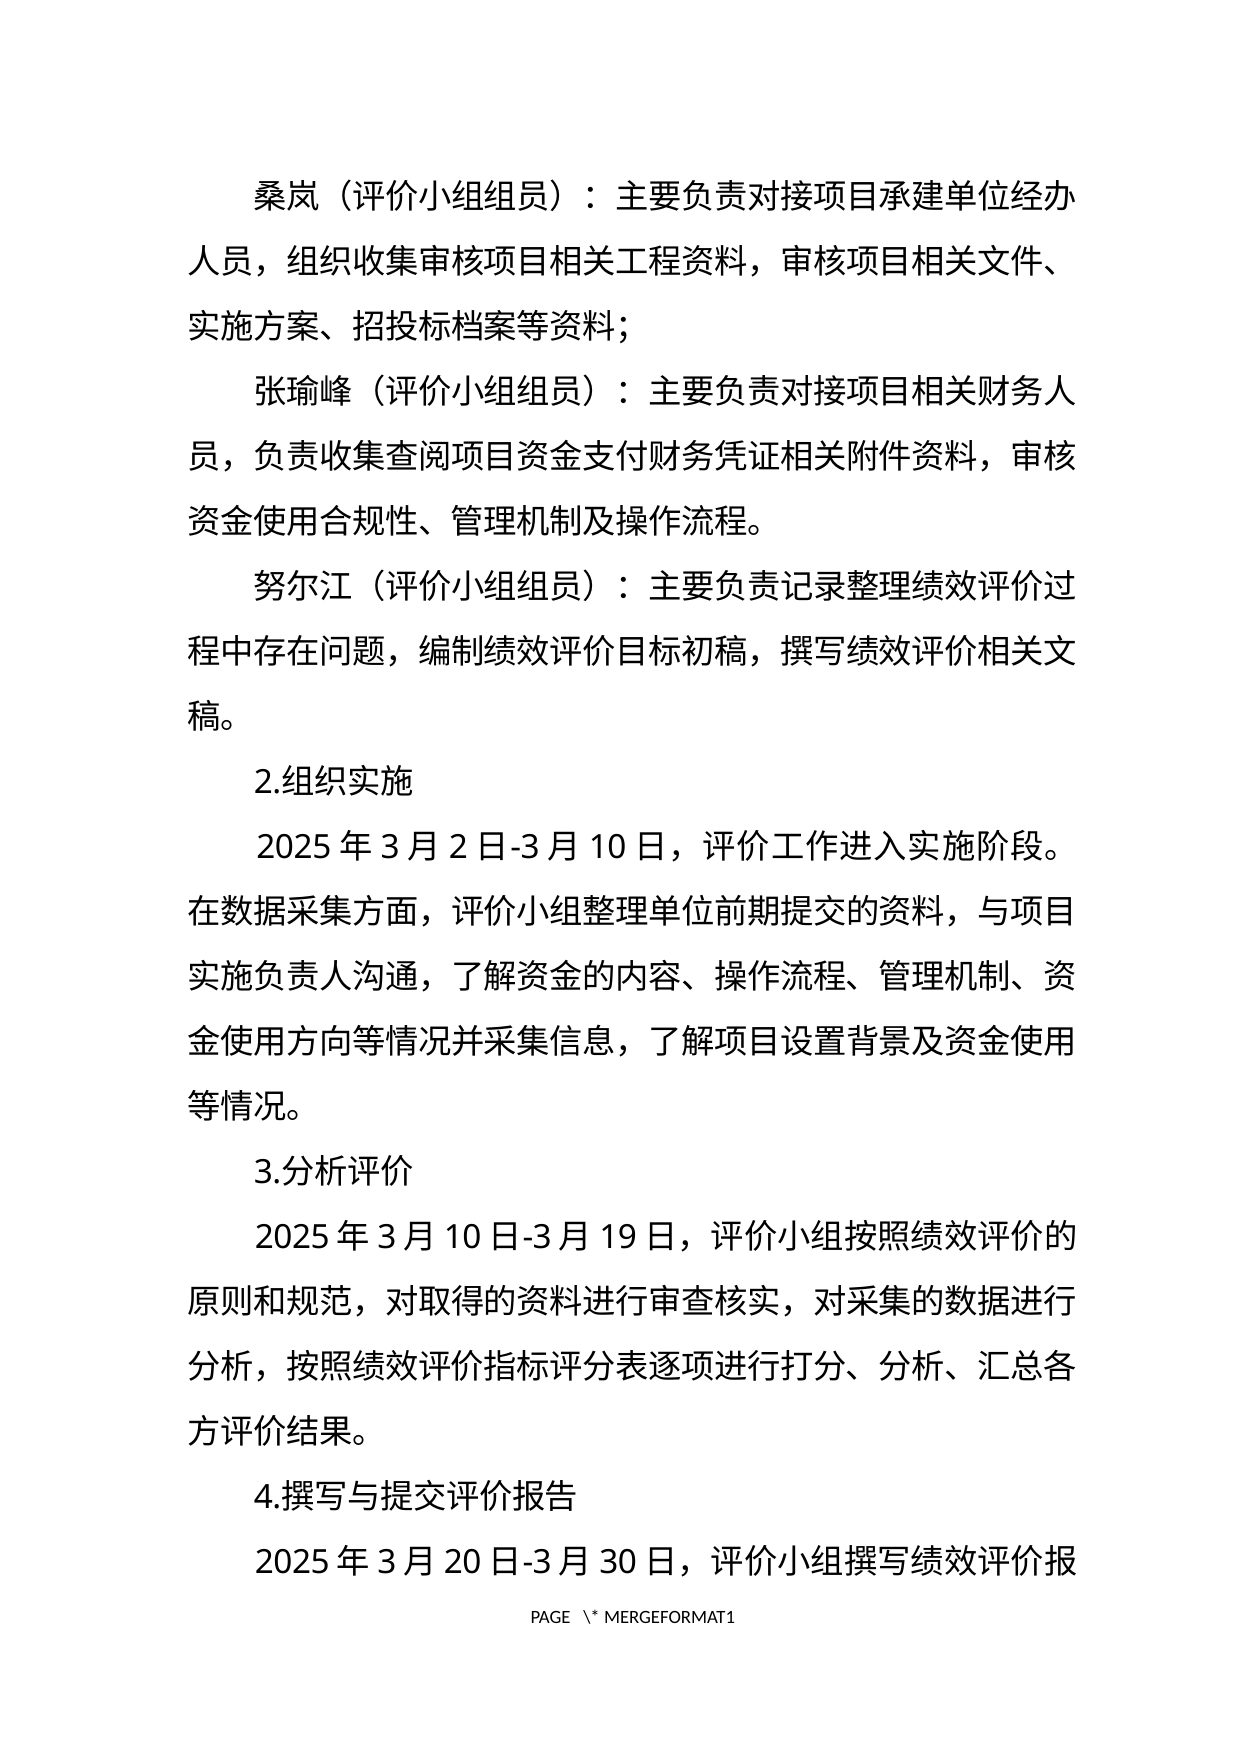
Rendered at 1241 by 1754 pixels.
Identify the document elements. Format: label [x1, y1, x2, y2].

text [187, 162, 1078, 1592]
